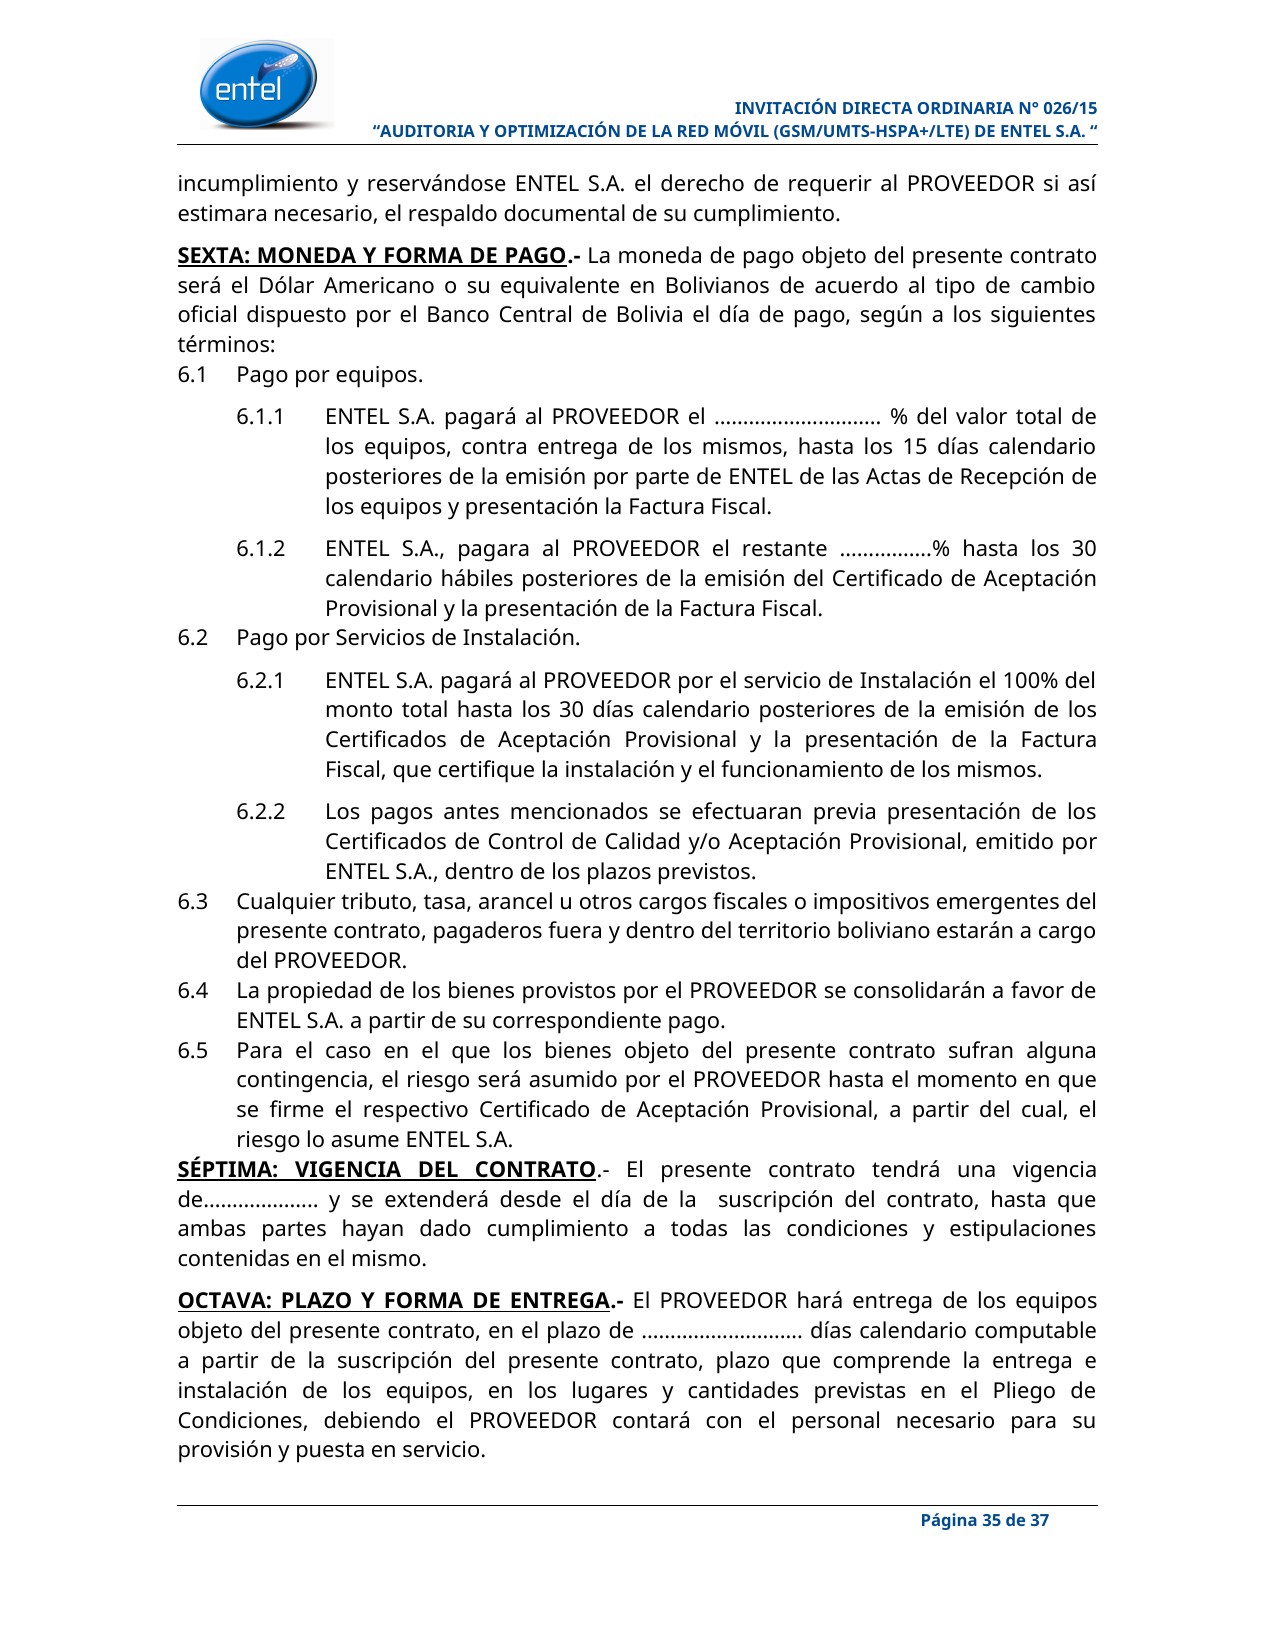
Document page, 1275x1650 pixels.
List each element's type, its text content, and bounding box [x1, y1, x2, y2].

text 6.3 Cualquier tributo, tasa, arancel u otros cargos fiscales o impositivos emergentes del presente contrato, pagaderos fuera y dentro del territorio boliviano estarán a cargo del PROVEEDOR. [177, 886, 1098, 975]
text SÉPTIMA: VIGENCIA DEL CONTRATO.- El presente contrato tendrá una vigencia de……………….. y se extenderá desde el día de la suscripción del contrato, hasta que ambas partes hayan dado cumplimiento a todas las condiciones y estipulaciones contenidas en el mismo. [177, 1154, 1098, 1273]
text 6.2.2 Los pagos antes mencionados se efectuaran previa presentación de los Certificados de Control de Calidad y/o Aceptación Provisional, emitido por ENTEL S.A., dentro de los plazos previstos. [236, 796, 1098, 886]
text 6.2.1 ENTEL S.A. pagará al PROVEEDOR por el servicio de Instalación el 100% del monto total hasta los 30 días calendario posteriores de la emisión de los Certificados de Aceptación Provisional y la presentación de la Factura Fiscal, que certifique la instalación y el funcionamiento de los mismos. [236, 664, 1098, 784]
text 6.1 Pago por equipos. [177, 359, 1098, 389]
text 6.1.1 ENTEL S.A. pagará al PROVEEDOR el ……………………….. % del valor total de los equipos, contra entrega de los mismos, hasta los 15 días calendario posteriores de la emisión por parte de ENTEL de las Actas de Recepción de los equipos y presentación la Factura Fiscal. [236, 401, 1098, 520]
picture [199, 38, 335, 130]
text OCTAVA: PLAZO Y FORMA DE ENTREGA.- El PROVEEDOR hará entrega de los equipos objeto del presente contrato, en el plazo de ………………………. días calendario computable a partir de la suscripción del presente contrato, plazo que comprende la entrega e instalación de los equipos, en los lugares y cantidades previstas en el Pliego de Condiciones, debiendo el PROVEEDOR contará con el personal necesario para su provisión y puesta en servicio. [177, 1285, 1098, 1464]
text 6.5 Para el caso en el que los bienes objeto del presente contrato sufran alguna contingencia, el riesgo será asumido por el PROVEEDOR hasta el momento en que se firme el respectivo Certificado de Aceptación Provisional, a partir del cual, el riesgo lo asume ENTEL S.A. [177, 1034, 1098, 1154]
text SEXTA: MONEDA Y FORMA DE PAGO.- La moneda de pago objeto del presente contrato será el Dólar Americano o su equivalente en Bolivianos de acuerdo al tipo de cambio oficial dispuesto por el Banco Central de Bolivia el día de pago, según a los siguientes términos: [177, 240, 1098, 359]
text 6.2 Pago por Servicios de Instalación. [177, 622, 1098, 652]
text 6.4 La propiedad de los bienes provistos por el PROVEEDOR se consolidarán a favor de ENTEL S.A. a partir de su correspondiente pago. [177, 975, 1098, 1034]
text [177, 168, 1098, 227]
text 6.1.2 ENTEL S.A., pagara al PROVEEDOR el restante …………….% hasta los 30 calendario hábiles posteriores de la emisión del Certificado de Aceptación Provisional y la presentación de la Factura Fiscal. [236, 533, 1098, 622]
